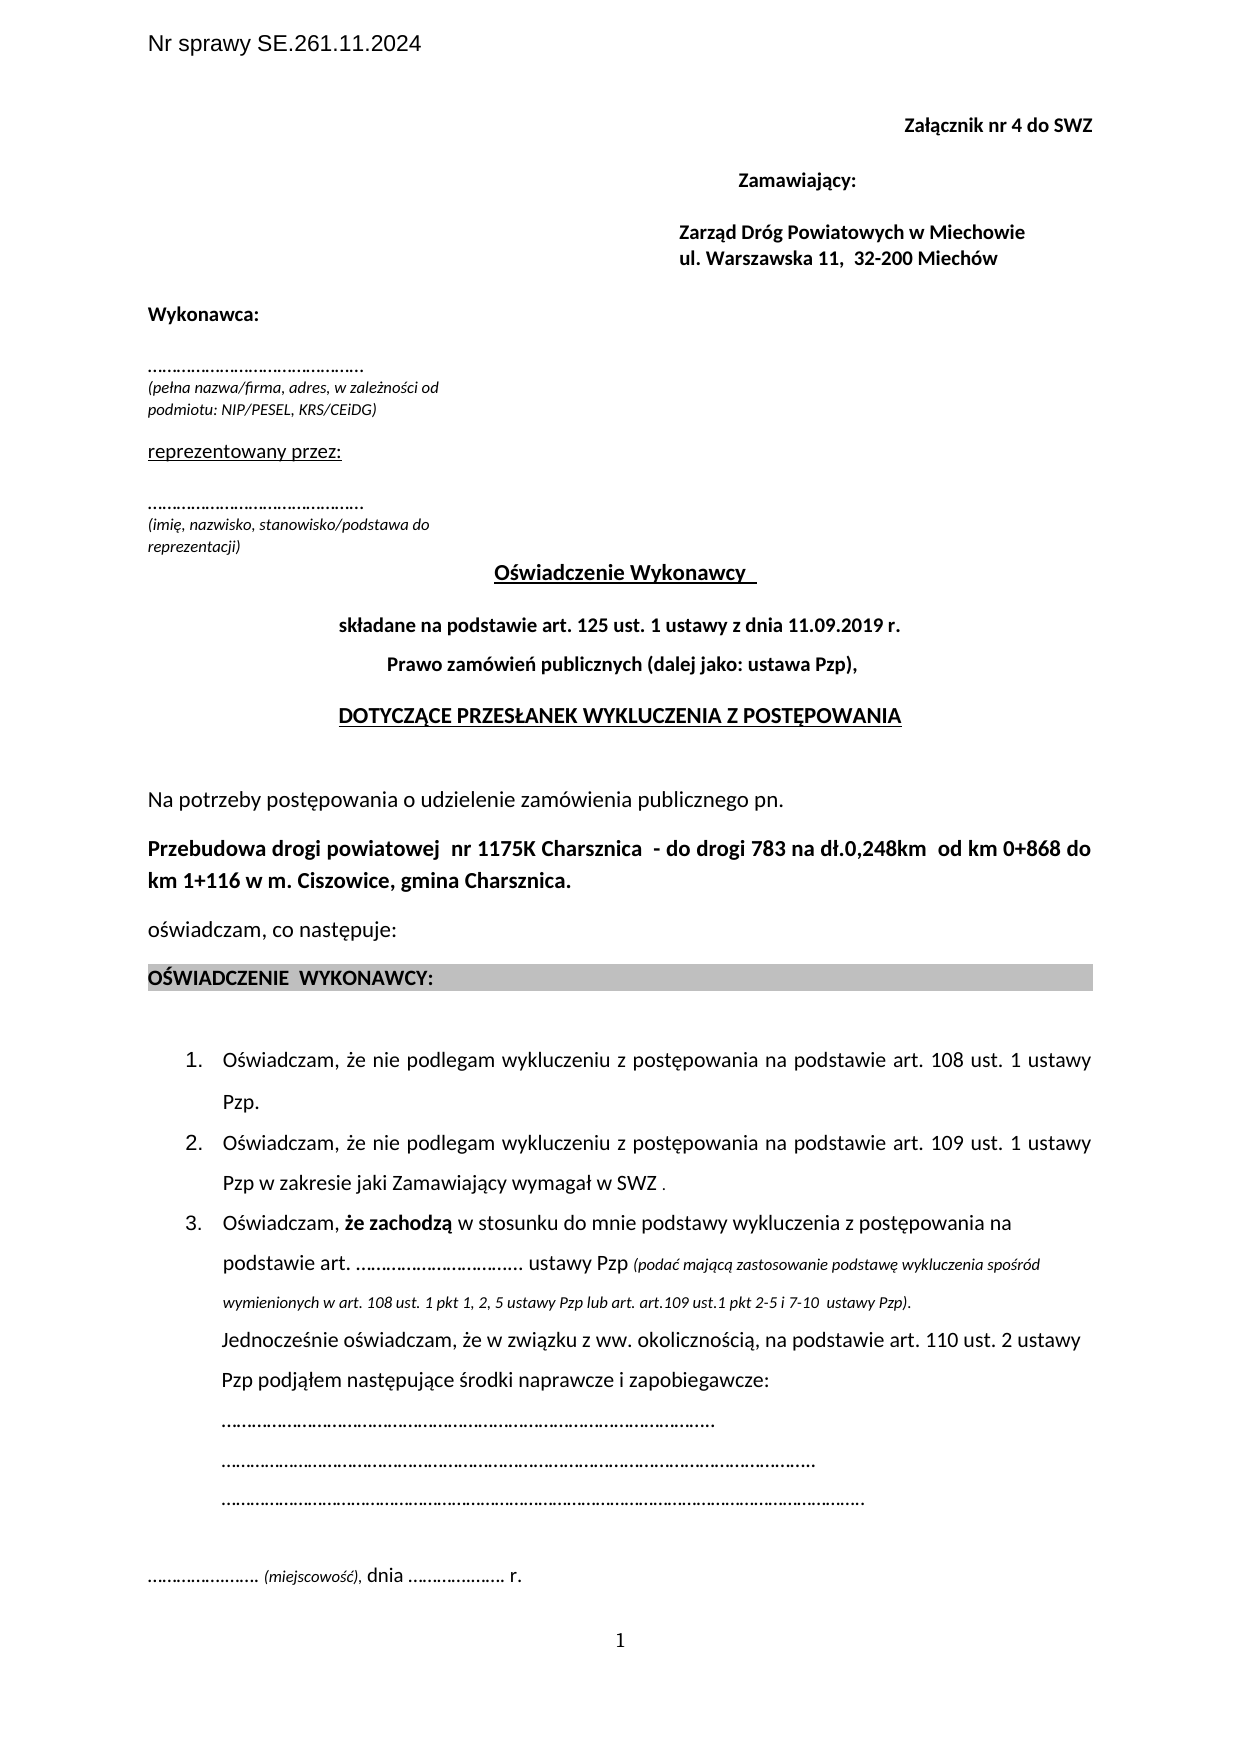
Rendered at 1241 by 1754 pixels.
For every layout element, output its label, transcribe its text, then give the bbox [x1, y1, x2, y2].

text (imię, nazwisko, stanowisko/podstawa do reprezentacji) [148, 514, 472, 557]
text Jednocześnie oświadczam, że w związku z ww. okolicznością, na podstawie art. 110 ust. 2 ustawy Pzp podjąłem następujące środki naprawcze i zapobiegawcze: [221, 1326, 1093, 1393]
text ul. Warszawska 11, 32-200 Miechów [679, 245, 1093, 270]
text reprezentowany przez: [148, 438, 1093, 464]
text DOTYCZĄCE PRZESŁANEK WYKLUCZENIA Z POSTĘPOWANIA [148, 701, 1093, 729]
text …………….……. (miejscowość), dnia ………….……. r. [148, 1562, 1093, 1587]
text Zarząd Dróg Powiatowych w Miechowie [679, 219, 1093, 245]
text Załącznik nr 4 do SWZ [694, 112, 1093, 137]
list Oświadczam, że nie podlegam wykluczeniu z postępowania na podstawie art. 108 ust. 1 ustawy Pzp. [185, 1046, 1093, 1115]
text ……………………………………… [148, 489, 472, 514]
text Oświadczenie Wykonawcy [148, 558, 1093, 586]
text Zamawiający: [738, 167, 1093, 192]
text Wykonawca: [148, 302, 1093, 327]
text Przebudowa drogi powiatowej nr 1175K Charsznica - do drogi 783 na dł.0,248km od km 0+868 do km 1+116 w m. Ciszowice, gmina Charsznica. [148, 834, 1093, 894]
text składane na podstawie art. 125 ust. 1 ustawy z dnia 11.09.2019 r. [148, 613, 1093, 638]
list Oświadczam, że zachodzą w stosunku do mnie podstawy wykluczenia z postępowania na podstawie art. …………………………... ustawy Pzp (podać mającą zastosowanie podstawę wykluczenia spośród wymienionych w art. 108 ust. 1 pkt 1, 2, 5 ustawy Pzp lub art. art.109 ust.1 pkt 2-5 i 7-10 ustawy Pzp). [185, 1209, 1093, 1313]
text ……………………………………………………………………………………..………………………………………………………………………………………………………..…………………………………………………………………………………………………………………….. [221, 1406, 1093, 1511]
text oświadczam, co następuje: [148, 915, 1093, 943]
text ……………………………………… [148, 352, 472, 378]
text Prawo zamówień publicznych (dalej jako: ustawa Pzp), [148, 651, 1093, 676]
text OŚWIADCZENIE WYKONAWCY: [148, 964, 1093, 991]
text (pełna nazwa/firma, adres, w zależności od podmiotu: NIP/PESEL, KRS/CEiDG) [148, 378, 472, 420]
list Oświadczam, że nie podlegam wykluczeniu z postępowania na podstawie art. 109 ust. 1 ustawy Pzp w zakresie jaki Zamawiający wymagał w SWZ . [185, 1129, 1093, 1195]
text Na potrzeby postępowania o udzielenie zamówienia publicznego pn. [148, 785, 1093, 813]
